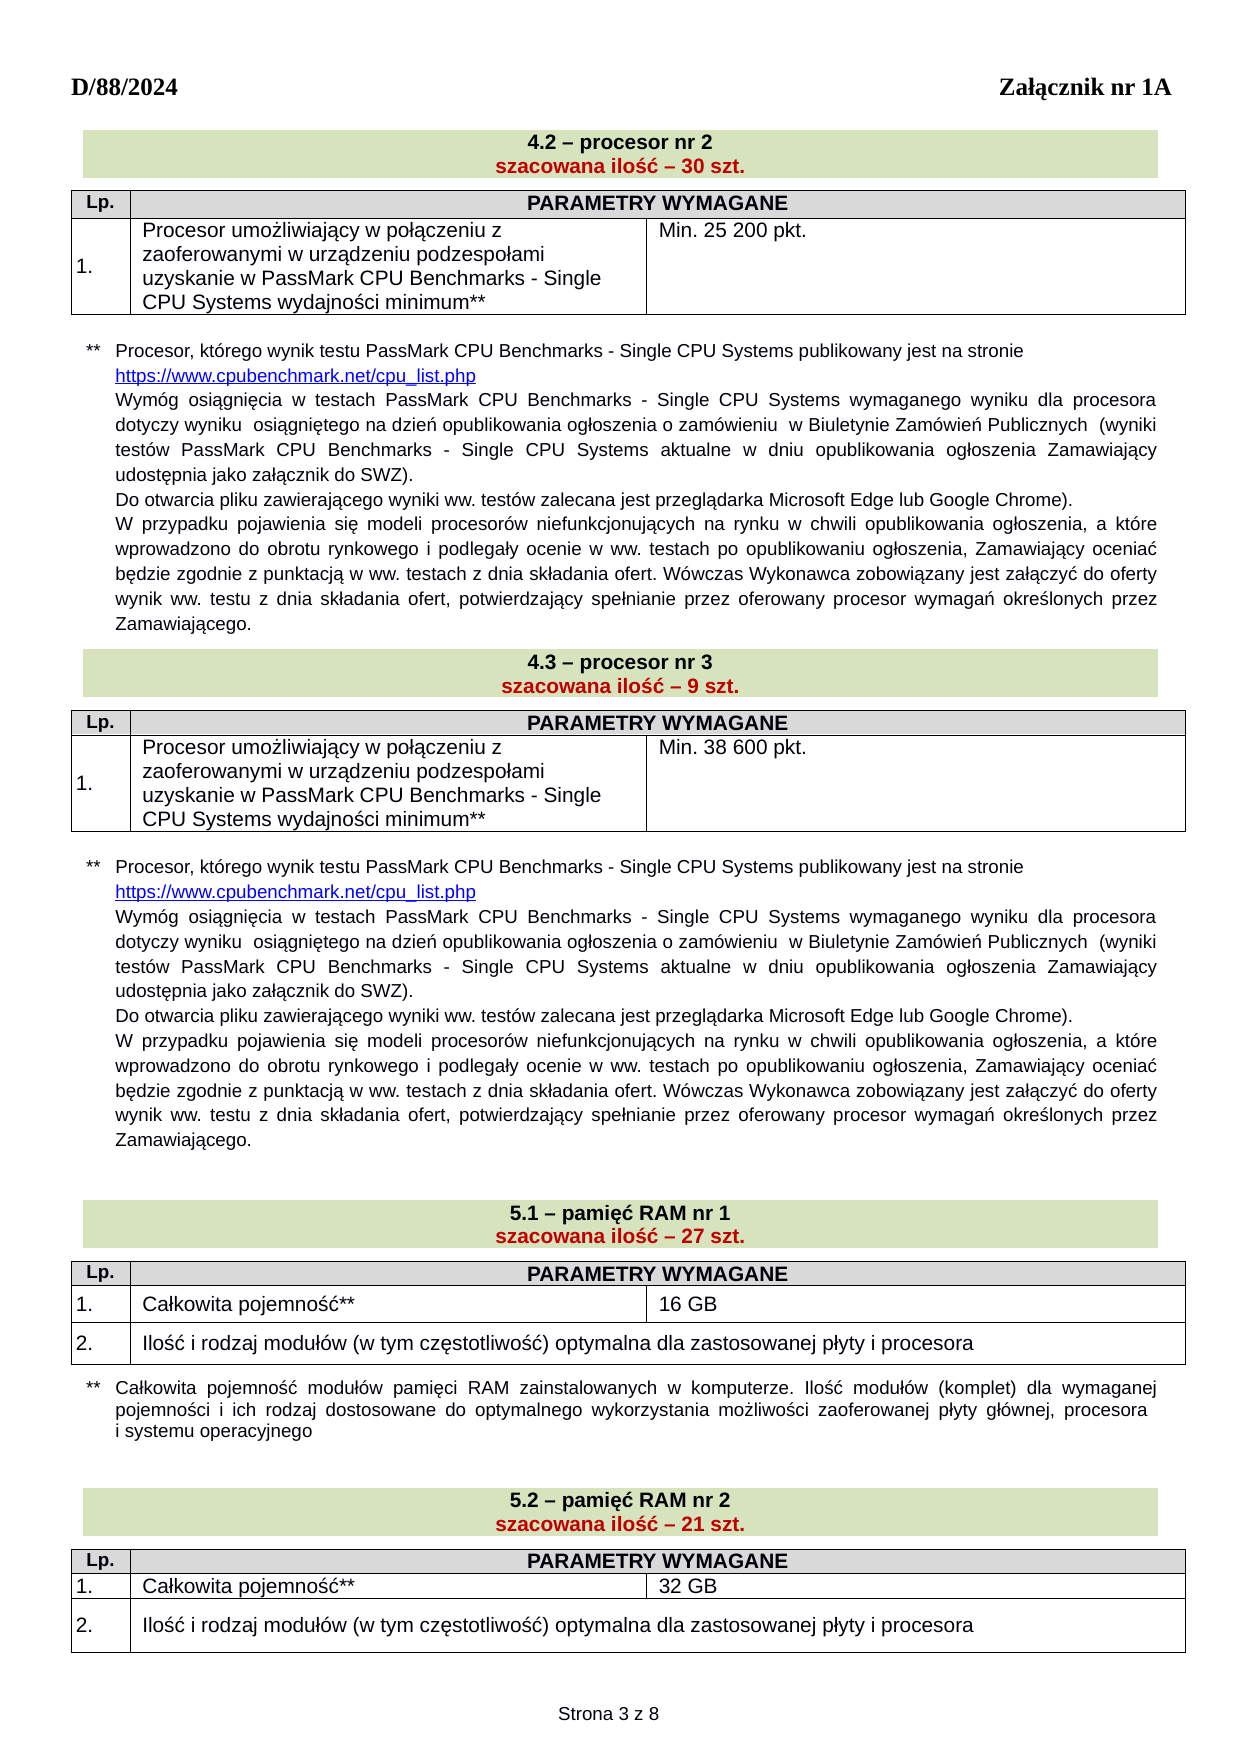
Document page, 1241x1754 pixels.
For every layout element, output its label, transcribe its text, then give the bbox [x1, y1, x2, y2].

table_cell [72, 1599, 130, 1652]
text https://www.cpubenchmark.net/cpu_list.php [115, 364, 1158, 386]
table_cell 32 GB [647, 1574, 1185, 1598]
text ** Procesor, którego wynik testu PassMark CPU Benchmarks - Single CPU Systems publikowany jest na stronie [86, 339, 1158, 361]
table_cell Całkowita pojemność** [131, 1286, 646, 1321]
table_header PARAMETRY WYMAGANE [131, 191, 1185, 218]
table_cell [72, 736, 130, 831]
table_header Lp. [72, 711, 130, 734]
table_cell Ilość i rodzaj modułów (w tym częstotliwość) optymalna dla zastosowanej płyty i procesora [131, 1323, 1185, 1364]
table_cell [72, 1323, 130, 1364]
text 5.1 – pamięć RAM nr 1 szacowana ilość – 27 szt. [83, 1200, 1158, 1248]
table_cell 16 GB [647, 1286, 1185, 1321]
text Do otwarcia pliku zawierającego wyniki ww. testów zalecana jest przeglądarka Microsoft Edge lub Google Chrome). [115, 488, 1158, 510]
table_header Lp. [72, 191, 130, 218]
table_cell Ilość i rodzaj modułów (w tym częstotliwość) optymalna dla zastosowanej płyty i procesora [131, 1599, 1185, 1652]
table_header PARAMETRY WYMAGANE [131, 1262, 1185, 1285]
table_cell Całkowita pojemność** [131, 1574, 646, 1598]
table_cell [72, 219, 130, 314]
table_cell [72, 1574, 130, 1598]
table_header Lp. [72, 1262, 130, 1285]
text 4.2 – procesor nr 2 szacowana ilość – 30 szt. [83, 130, 1158, 178]
table_cell Min. 38 600 pkt. [647, 736, 1185, 831]
text 5.2 – pamięć RAM nr 2 szacowana ilość – 21 szt. [83, 1488, 1158, 1536]
text ** Procesor, którego wynik testu PassMark CPU Benchmarks - Single CPU Systems publikowany jest na stronie [86, 856, 1158, 878]
table_cell Min. 25 200 pkt. [647, 219, 1185, 314]
text Do otwarcia pliku zawierającego wyniki ww. testów zalecana jest przeglądarka Microsoft Edge lub Google Chrome). [115, 1005, 1158, 1027]
table_header PARAMETRY WYMAGANE [131, 711, 1185, 734]
table_header PARAMETRY WYMAGANE [131, 1550, 1185, 1573]
table_cell [72, 1286, 130, 1321]
text 4.3 – procesor nr 3 szacowana ilość – 9 szt. [83, 649, 1158, 697]
table_header Lp. [72, 1550, 130, 1573]
text https://www.cpubenchmark.net/cpu_list.php [115, 881, 1158, 903]
